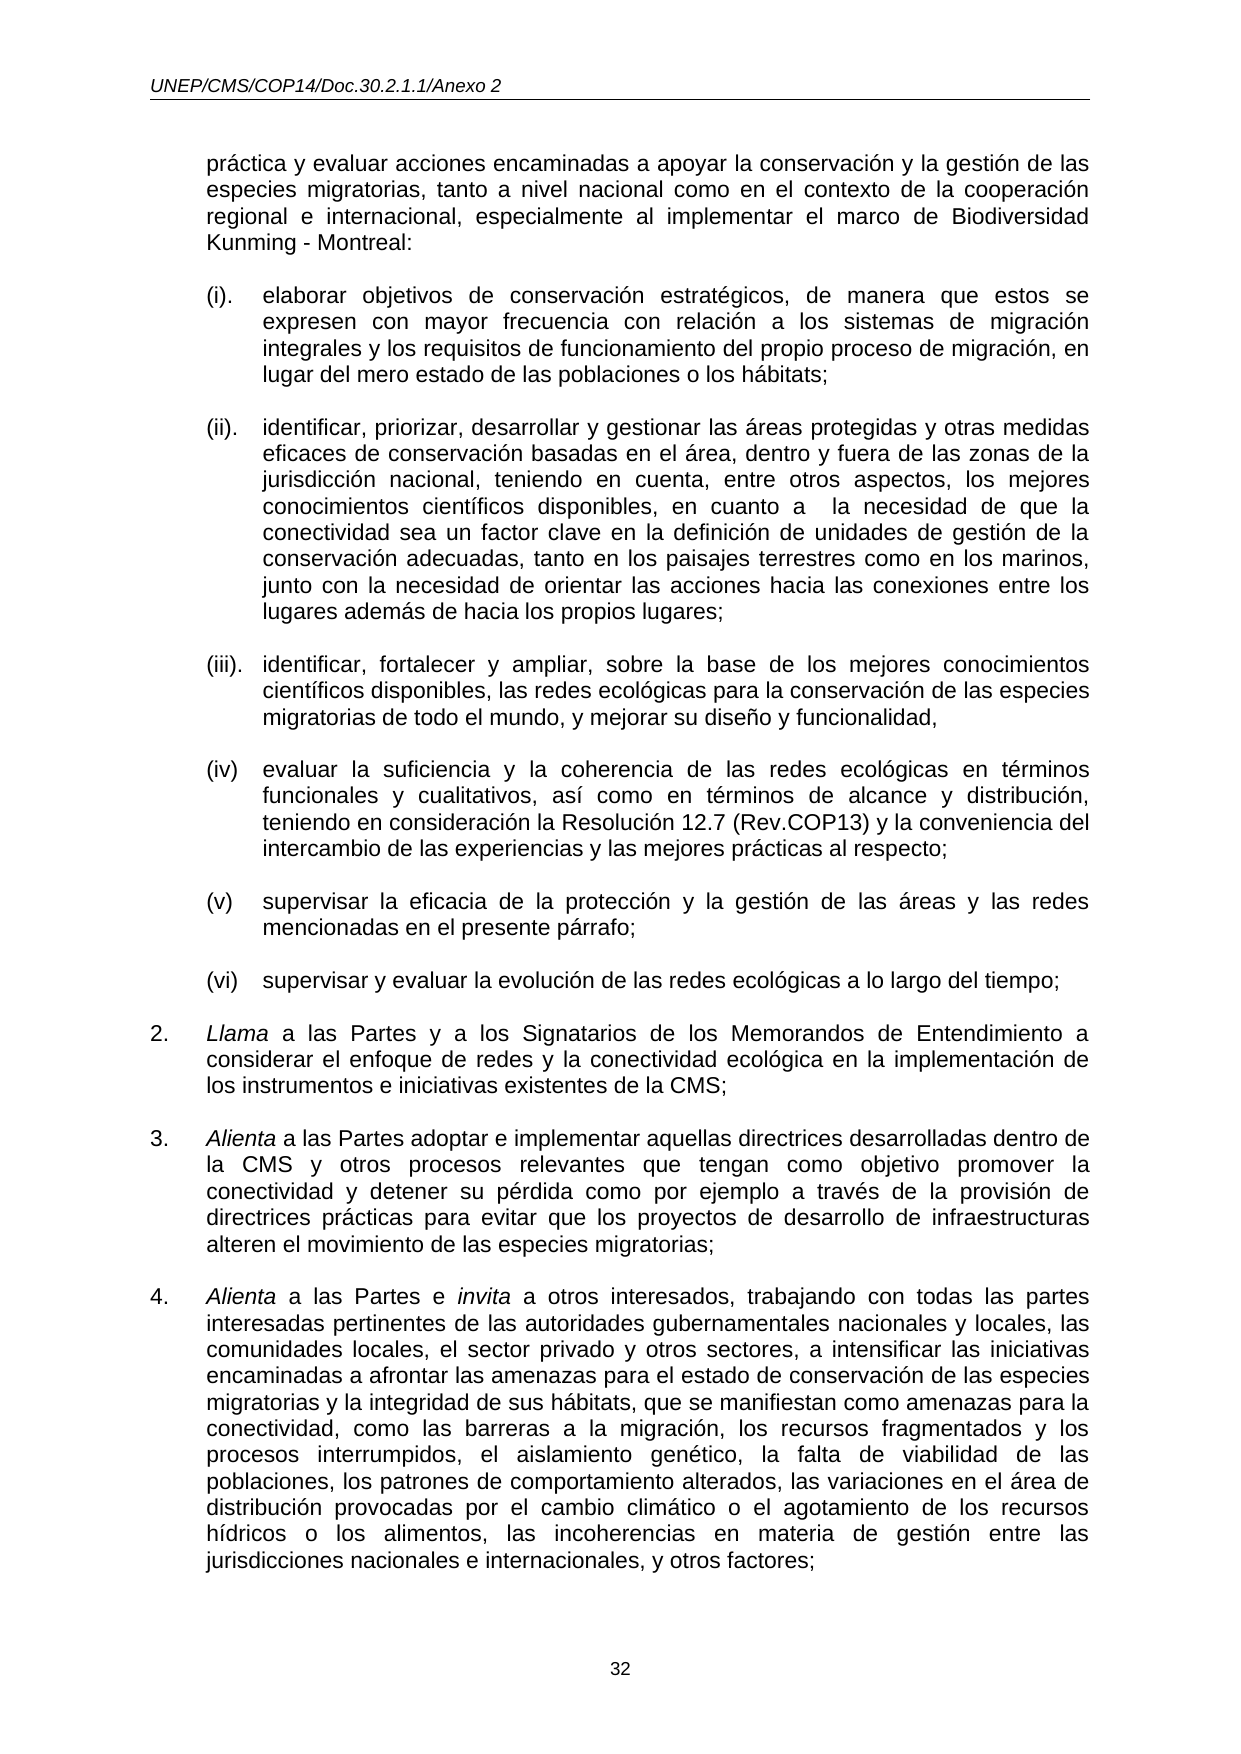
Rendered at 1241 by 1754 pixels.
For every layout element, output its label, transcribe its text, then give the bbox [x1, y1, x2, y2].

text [150, 150, 1090, 255]
text (iii). identificar, fortalecer y ampliar, sobre la base de los mejores conocimientos científicos disponibles, las redes ecológicas para la conservación de las especies migratorias de todo el mundo, y mejorar su diseño y funcionalidad, [206, 651, 1090, 730]
list Llama a las Partes y a los Signatarios de los Memorandos de Entendimiento a considerar el enfoque de redes y la conectividad ecológica en la implementación de los instrumentos e iniciativas existentes de la CMS; [150, 1020, 1090, 1099]
text 3. Alienta a las Partes adoptar e implementar aquellas directrices desarrolladas dentro de la CMS y otros procesos relevantes que tengan como objetivo promover la conectividad y detener su pérdida como por ejemplo a través de la provisión de directrices prácticas para evitar que los proyectos de desarrollo de infraestructuras alteren el movimiento de las especies migratorias; [150, 1125, 1090, 1257]
text (vi) supervisar y evaluar la evolución de las redes ecológicas a lo largo del tiempo; [206, 967, 1090, 993]
text (iv) evaluar la suficiencia y la coherencia de las redes ecológicas en términos funcionales y cualitativos, así como en términos de alcance y distribución, teniendo en consideración la Resolución 12.7 (Rev.COP13) y la conveniencia del intercambio de las experiencias y las mejores prácticas al respecto; [206, 756, 1090, 862]
text (i). elaborar objetivos de conservación estratégicos, de manera que estos se expresen con mayor frecuencia con relación a los sistemas de migración integrales y los requisitos de funcionamiento del propio proceso de migración, en lugar del mero estado de las poblaciones o los hábitats; [206, 282, 1090, 387]
text 4. Alienta a las Partes e invita a otros interesados, trabajando con todas las partes interesadas pertinentes de las autoridades gubernamentales nacionales y locales, las comunidades locales, el sector privado y otros sectores, a intensificar las iniciativas encaminadas a afrontar las amenazas para el estado de conservación de las especies migratorias y la integridad de sus hábitats, que se manifiestan como amenazas para la conectividad, como las barreras a la migración, los recursos fragmentados y los procesos interrumpidos, el aislamiento genético, la falta de viabilidad de las poblaciones, los patrones de comportamiento alterados, las variaciones en el área de distribución provocadas por el cambio climático o el agotamiento de los recursos hídricos o los alimentos, las incoherencias en materia de gestión entre las jurisdicciones nacionales e internacionales, y otros factores; [150, 1283, 1090, 1573]
text (ii). identificar, priorizar, desarrollar y gestionar las áreas protegidas y otras medidas eficaces de conservación basadas en el área, dentro y fuera de las zonas de la jurisdicción nacional, teniendo en cuenta, entre otros aspectos, los mejores conocimientos científicos disponibles, en cuanto a la necesidad de que la conectividad sea un factor clave en la definición de unidades de gestión de la conservación adecuadas, tanto en los paisajes terrestres como en los marinos, junto con la necesidad de orientar las acciones hacia las conexiones entre los lugares además de hacia los propios lugares; [206, 413, 1090, 624]
text (v) supervisar la eficacia de la protección y la gestión de las áreas y las redes mencionadas en el presente párrafo; [206, 888, 1090, 941]
